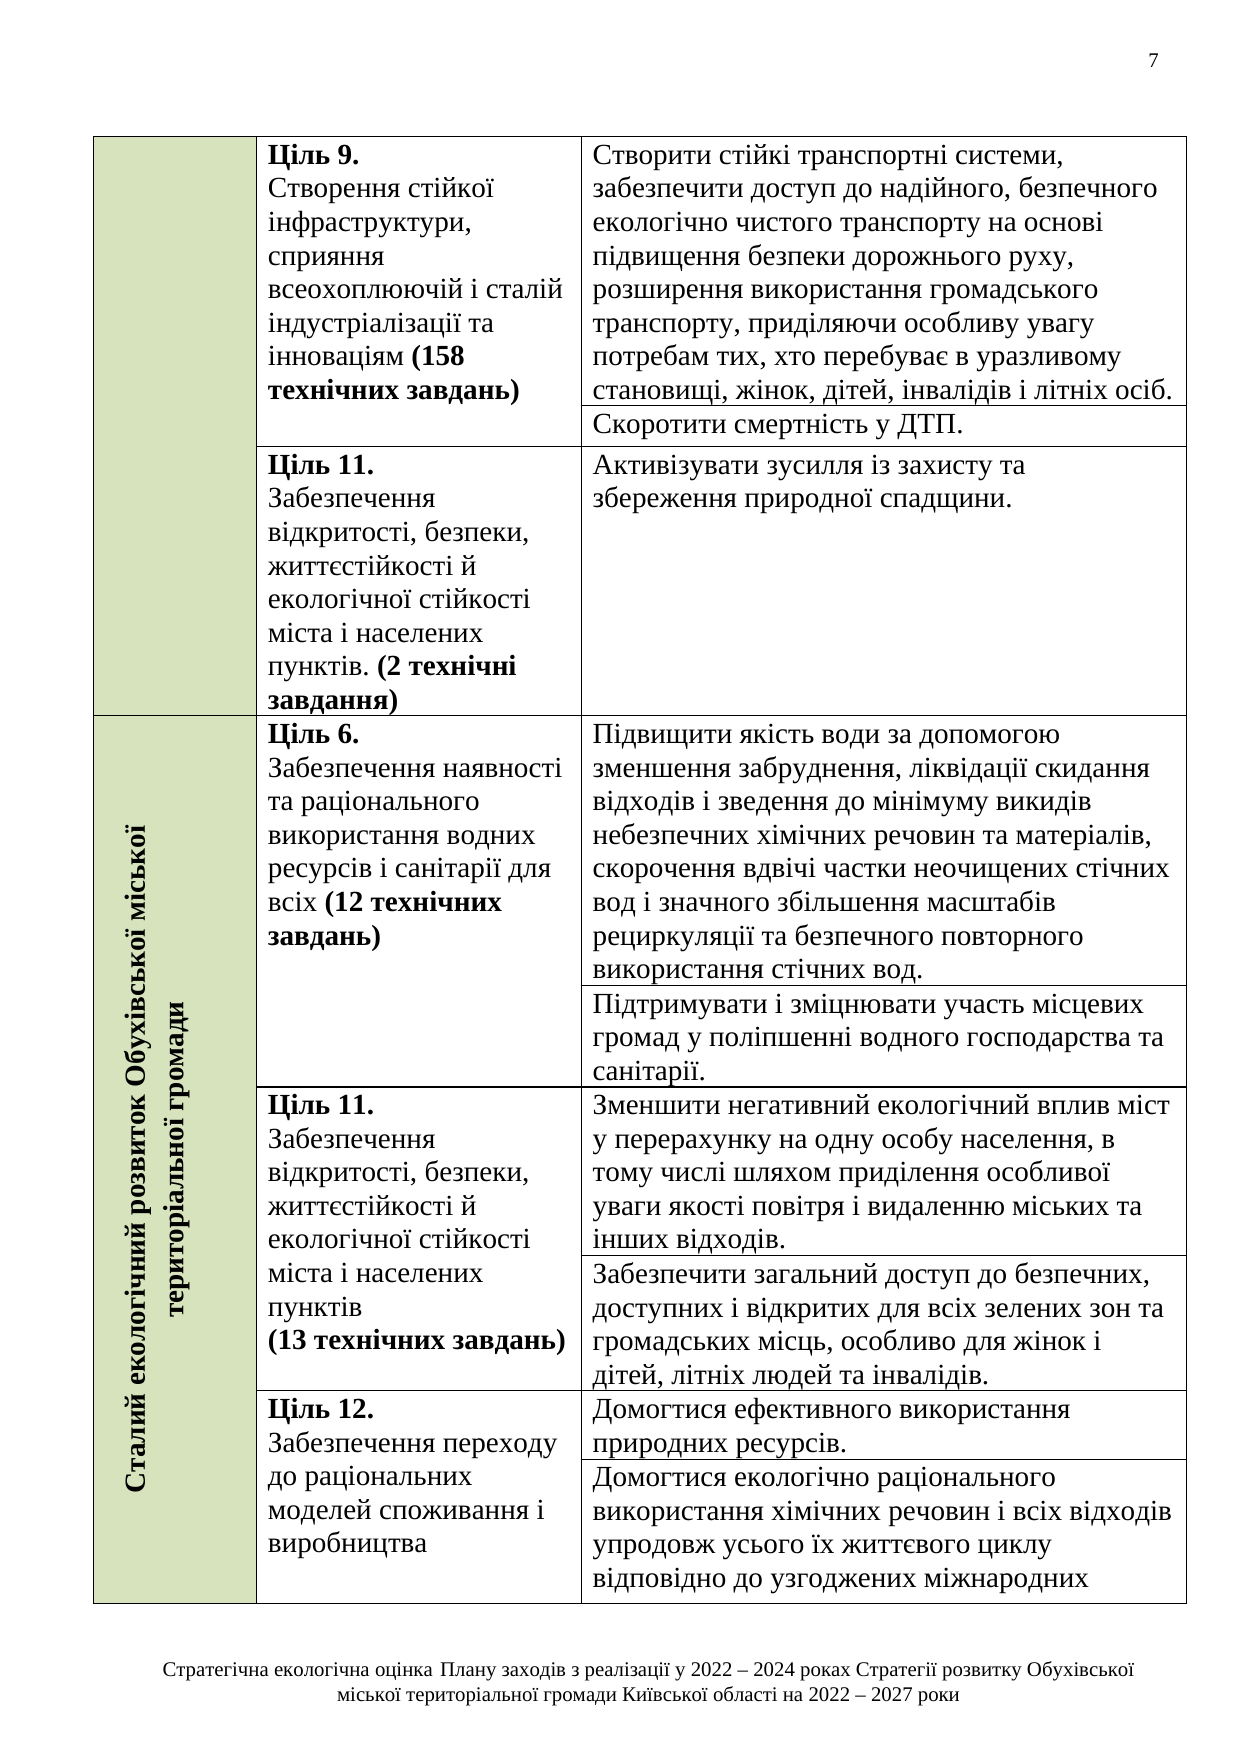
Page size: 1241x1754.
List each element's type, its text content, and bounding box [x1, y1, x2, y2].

table_cell Ціль 11. Забезпечення відкритості, безпеки, життєстійкості й екологічної стійкості міста і населених пунктів (13 технічних завдань) [257, 1088, 581, 1390]
table_cell Ціль 12. Забезпечення переходу до раціональних моделей споживання і виробництва [257, 1391, 581, 1603]
table_cell Забезпечити загальний доступ до безпечних, доступних і відкритих для всіх зелених зон та громадських місць, особливо для жінок і дітей, літніх людей та інвалідів. [582, 1256, 1186, 1390]
table_cell Підтримувати і зміцнювати участь місцевих громад у поліпшенні водного господарства та санітарії. [582, 986, 1186, 1086]
table_cell Сталий екологічний розвиток Обухівської міської територіальної громади [94, 716, 256, 1603]
table_cell Ціль 9. Створення стійкої інфраструктури, сприяння всеохоплюючій і сталій індустріалізації та інноваціям (158 технічних завдань) [257, 137, 581, 446]
table_cell Ціль 11. Забезпечення відкритості, безпеки, життєстійкості й екологічної стійкості міста і населених пунктів. (2 технічні завдання) [257, 447, 581, 715]
table_cell Активізувати зусилля із захисту та збереження природної спадщини. [582, 447, 1186, 715]
table_cell Домогтися ефективного використання природних ресурсів. [582, 1391, 1186, 1458]
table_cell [582, 1460, 1186, 1603]
table_cell Скоротити смертність у ДТП. [582, 406, 1186, 446]
table_cell Ціль 6. Забезпечення наявності та раціонального використання водних ресурсів і санітарії для всіх (12 технічних завдань) [257, 716, 581, 1086]
table_cell Підвищити якість води за допомогою зменшення забруднення, ліквідації скидання відходів і зведення до мінімуму викидів небезпечних хімічних речовин та матеріалів, скорочення вдвічі частки неочищених стічних вод і значного збільшення масштабів рециркуляції та безпечного повторного використання стічних вод. [582, 716, 1186, 985]
table_cell Зменшити негативний екологічний вплив міст у перерахунку на одну особу населення, в тому числі шляхом приділення особливої уваги якості повітря і видаленню міських та інших відходів. [582, 1088, 1186, 1255]
table_cell Створити стійкі транспортні системи, забезпечити доступ до надійного, безпечного екологічно чистого транспорту на основі підвищення безпеки дорожнього руху, розширення використання громадського транспорту, приділяючи особливу увагу потребам тих, хто перебуває в уразливому становищі, жінок, дітей, інвалідів і літніх осіб. [582, 137, 1186, 405]
